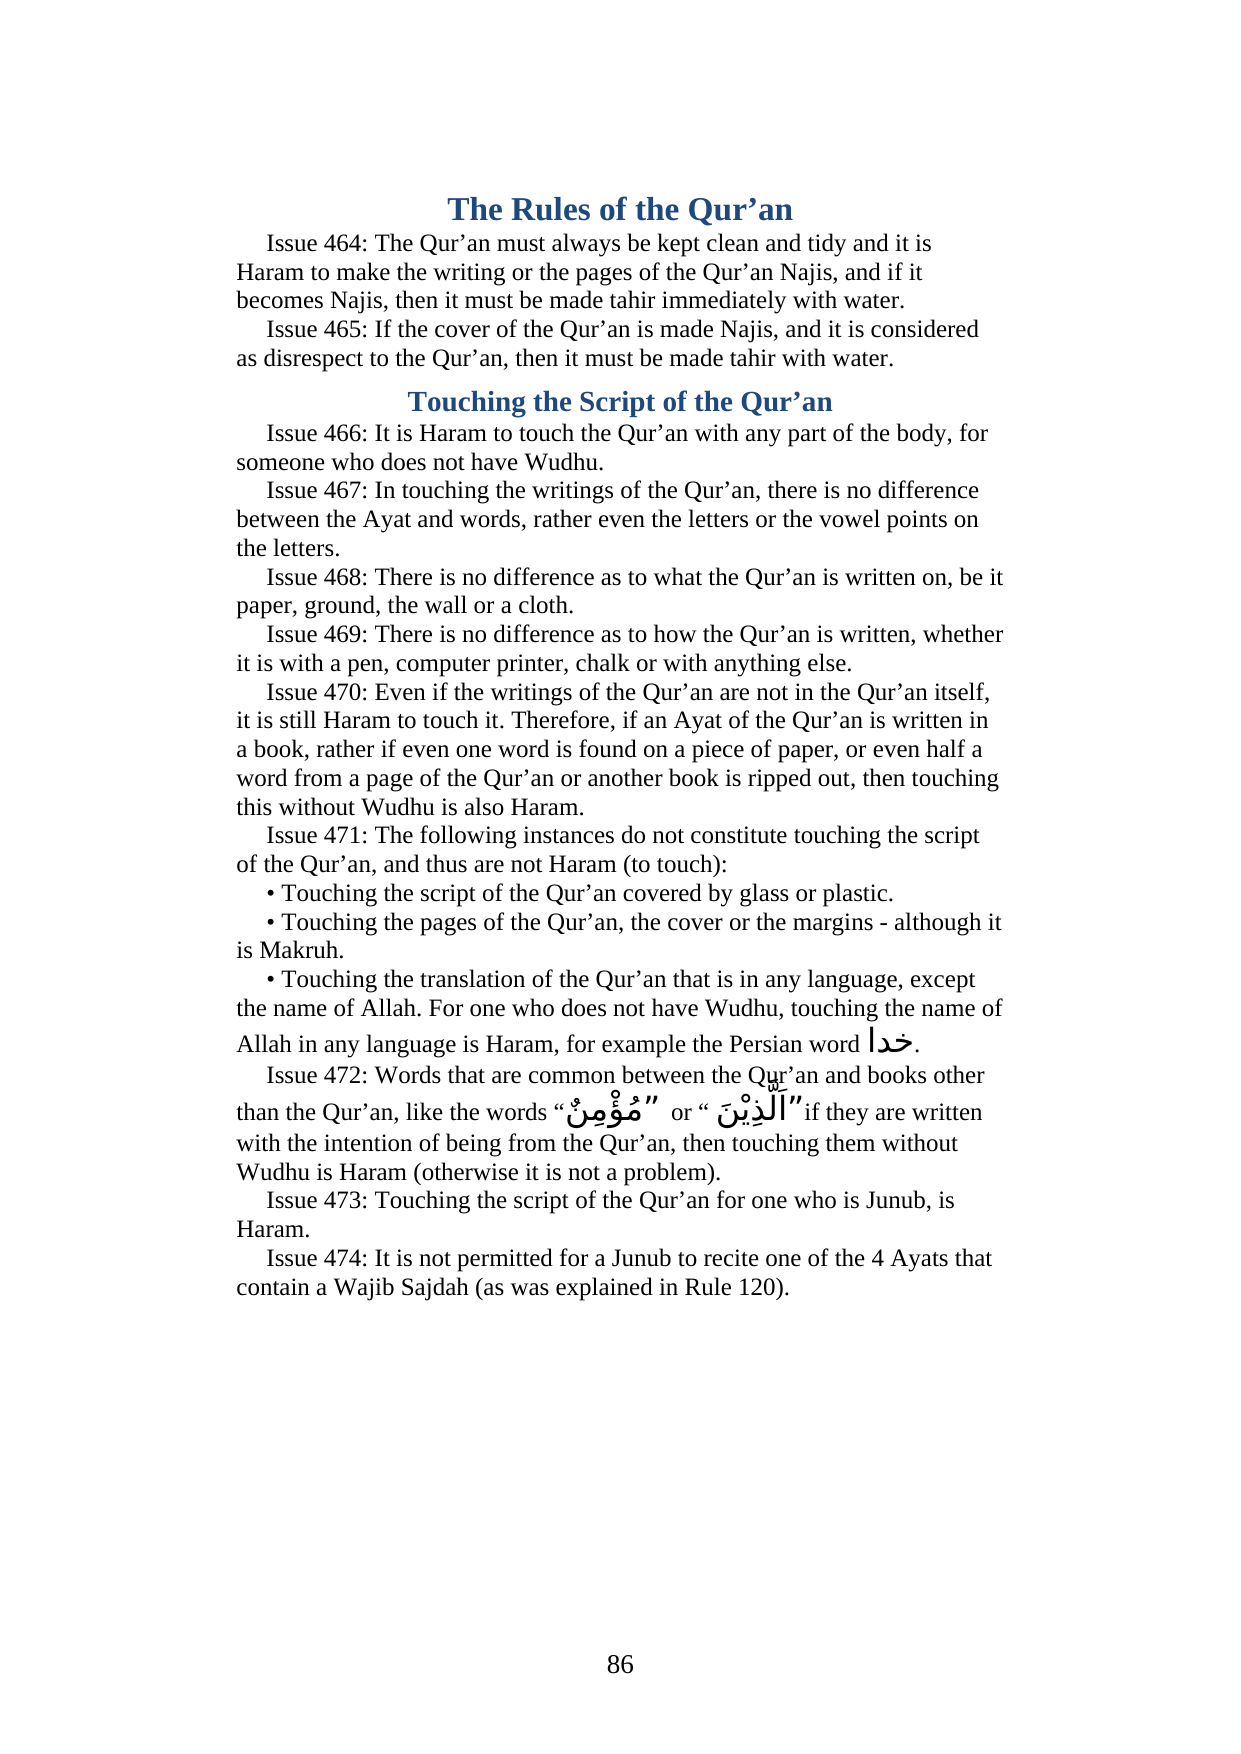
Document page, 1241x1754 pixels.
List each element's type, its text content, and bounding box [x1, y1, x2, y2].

text Issue 464: The Qur’an must always be kept clean and tidy and it is Haram to make the writing or the pages of the Qur’an Najis, and if it becomes Najis, then it must be made tahir immediately with water. [236, 228, 1004, 314]
text Issue 473: Touching the script of the Qur’an for one who is Junub, is Haram. [236, 1186, 1004, 1243]
text • Touching the script of the Qur’an covered by glass or plastic. [236, 878, 1004, 907]
text Issue 467: In touching the writings of the Qur’an, there is no difference between the Ayat and words, rather even the letters or the vowel points on the letters. [236, 475, 1004, 562]
text Issue 474: It is not permitted for a Junub to recite one of the 4 Ayats that contain a Wajib Sajdah (as was explained in Rule 120). [236, 1243, 1004, 1301]
text • Touching the translation of the Qur’an that is in any language, except the name of Allah. For one who does not have Wudhu, touching the name of Allah in any language is Haram, for example the Persian word خدا. [236, 964, 1004, 1060]
text Issue 468: There is no difference as to what the Qur’an is written on, be it paper, ground, the wall or a cloth. [236, 562, 1004, 619]
text Issue 470: Even if the writings of the Qur’an are not in the Qur’an itself, it is still Haram to touch it. Therefore, if an Ayat of the Qur’an is written in a book, rather if even one word is found on a piece of paper, or even half a word from a page of the Qur’an or another book is ripped out, then touching this without Wudhu is also Haram. [236, 677, 1004, 820]
text Issue 471: The following instances do not constitute touching the script of the Qur’an, and thus are not Haram (to touch): [236, 820, 1004, 878]
subtitle Touching the Script of the Qur’an [236, 384, 1004, 418]
text Issue 465: If the cover of the Qur’an is made Najis, and it is considered as disrespect to the Qur’an, then it must be made tahir with water. [236, 314, 1004, 372]
text Issue 472: Words that are common between the Qur’an and books other than the Qur’an, like the words “مُؤْمِنٌ” or “ اَلَّذِيْنَ”if they are written with the intention of being from the Qur’an, then touching them without Wudhu is Haram (otherwise it is not a problem). [236, 1060, 1004, 1186]
text Issue 466: It is Haram to touch the Qur’an with any part of the body, for someone who does not have Wudhu. [236, 418, 1004, 475]
subtitle The Rules of the Qur’an [236, 190, 1004, 228]
text Issue 469: There is no difference as to how the Qur’an is written, whether it is with a pen, computer printer, chalk or with anything else. [236, 619, 1004, 677]
text • Touching the pages of the Qur’an, the cover or the margins - although it is Makruh. [236, 907, 1004, 964]
